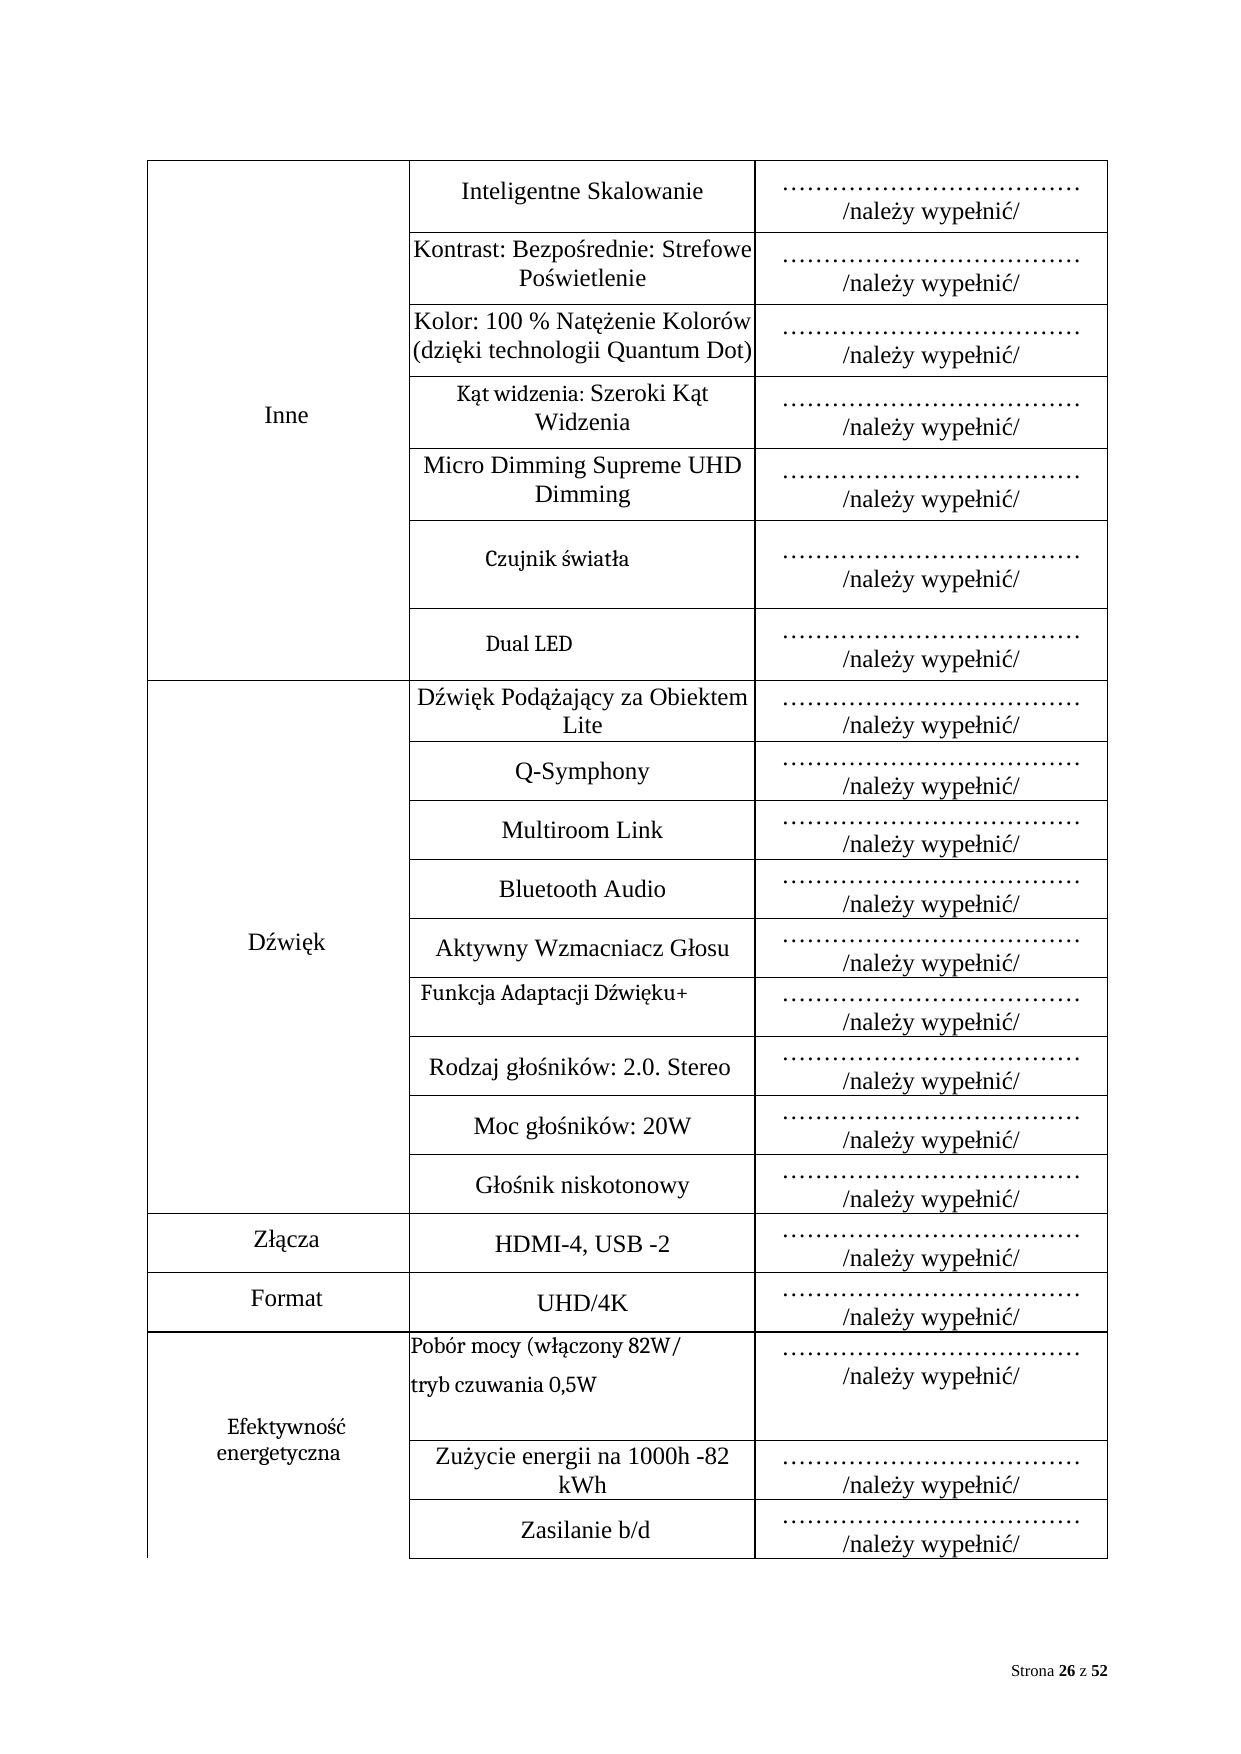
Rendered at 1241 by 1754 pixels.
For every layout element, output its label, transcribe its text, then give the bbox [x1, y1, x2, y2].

table_cell Kontrast: Bezpośrednie: Strefowe Poświetlenie [410, 233, 754, 304]
table_cell Moc głośników: 20W [410, 1096, 754, 1154]
table_cell ……………………………… /należy wypełnić/ [756, 233, 1107, 304]
table_cell ……………………………… /należy wypełnić/ [756, 801, 1107, 859]
table_cell ……………………………… /należy wypełnić/ [756, 919, 1107, 977]
table_cell UHD/4K [410, 1273, 754, 1331]
table_cell ……………………………… /należy wypełnić/ [756, 521, 1107, 607]
table_cell ……………………………… /należy wypełnić/ [756, 860, 1107, 918]
table_cell Kolor: 100 % Natężenie Kolorów (dzięki technologii Quantum Dot) [410, 305, 754, 376]
table_cell HDMI-4, USB -2 [410, 1214, 754, 1272]
table_cell Multiroom Link [410, 801, 754, 859]
table_cell Zużycie energii na 1000h -82 kWh [410, 1441, 754, 1499]
table_cell ……………………………… /należy wypełnić/ [756, 1441, 1107, 1499]
table_cell Zasilanie b/d [410, 1500, 754, 1558]
table_cell ……………………………… /należy wypełnić/ [756, 609, 1107, 679]
table_cell Dźwięk [148, 681, 409, 1213]
table_cell ……………………………… /należy wypełnić/ [756, 377, 1107, 448]
table_cell ……………………………… /należy wypełnić/ [756, 1214, 1107, 1272]
table_cell ……………………………… /należy wypełnić/ [756, 742, 1107, 800]
table_cell Głośnik niskotonowy [410, 1155, 754, 1213]
table_cell Kąt widzenia: Szeroki Kąt Widzenia [410, 377, 754, 448]
table_cell Inteligentne Skalowanie [410, 161, 754, 232]
table_cell ……………………………… /należy wypełnić/ [756, 978, 1107, 1036]
table_cell ……………………………… /należy wypełnić/ [756, 1333, 1107, 1440]
table_cell Pobór mocy (włączony 82W/ tryb czuwania 0,5W [410, 1333, 754, 1440]
table_cell ……………………………… /należy wypełnić/ [756, 1037, 1107, 1095]
table_cell ……………………………… /należy wypełnić/ [756, 449, 1107, 520]
table_cell Efektywność energetyczna [148, 1333, 409, 1558]
table_cell Inne [148, 161, 409, 679]
table_cell ……………………………… /należy wypełnić/ [756, 681, 1107, 741]
table_cell Złącza [148, 1214, 409, 1272]
table_cell Micro Dimming Supreme UHD Dimming [410, 449, 754, 520]
table_cell Q-Symphony [410, 742, 754, 800]
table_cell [756, 1500, 1107, 1558]
table_cell Bluetooth Audio [410, 860, 754, 918]
table_cell ……………………………… /należy wypełnić/ [756, 1273, 1107, 1331]
table_cell Format [148, 1273, 409, 1331]
table_cell ……………………………… /należy wypełnić/ [756, 1096, 1107, 1154]
table_cell ……………………………… /należy wypełnić/ [756, 305, 1107, 376]
table_cell Czujnik światła [410, 521, 754, 607]
table_cell Funkcja Adaptacji Dźwięku+ [410, 978, 754, 1036]
table_cell Rodzaj głośników: 2.0. Stereo [410, 1037, 754, 1095]
table_cell Dźwięk Podążający za Obiektem Lite [410, 681, 754, 741]
table_cell ……………………………… /należy wypełnić/ [756, 1155, 1107, 1213]
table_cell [756, 161, 1107, 232]
table_cell Aktywny Wzmacniacz Głosu [410, 919, 754, 977]
table_cell Dual LED [410, 609, 754, 679]
